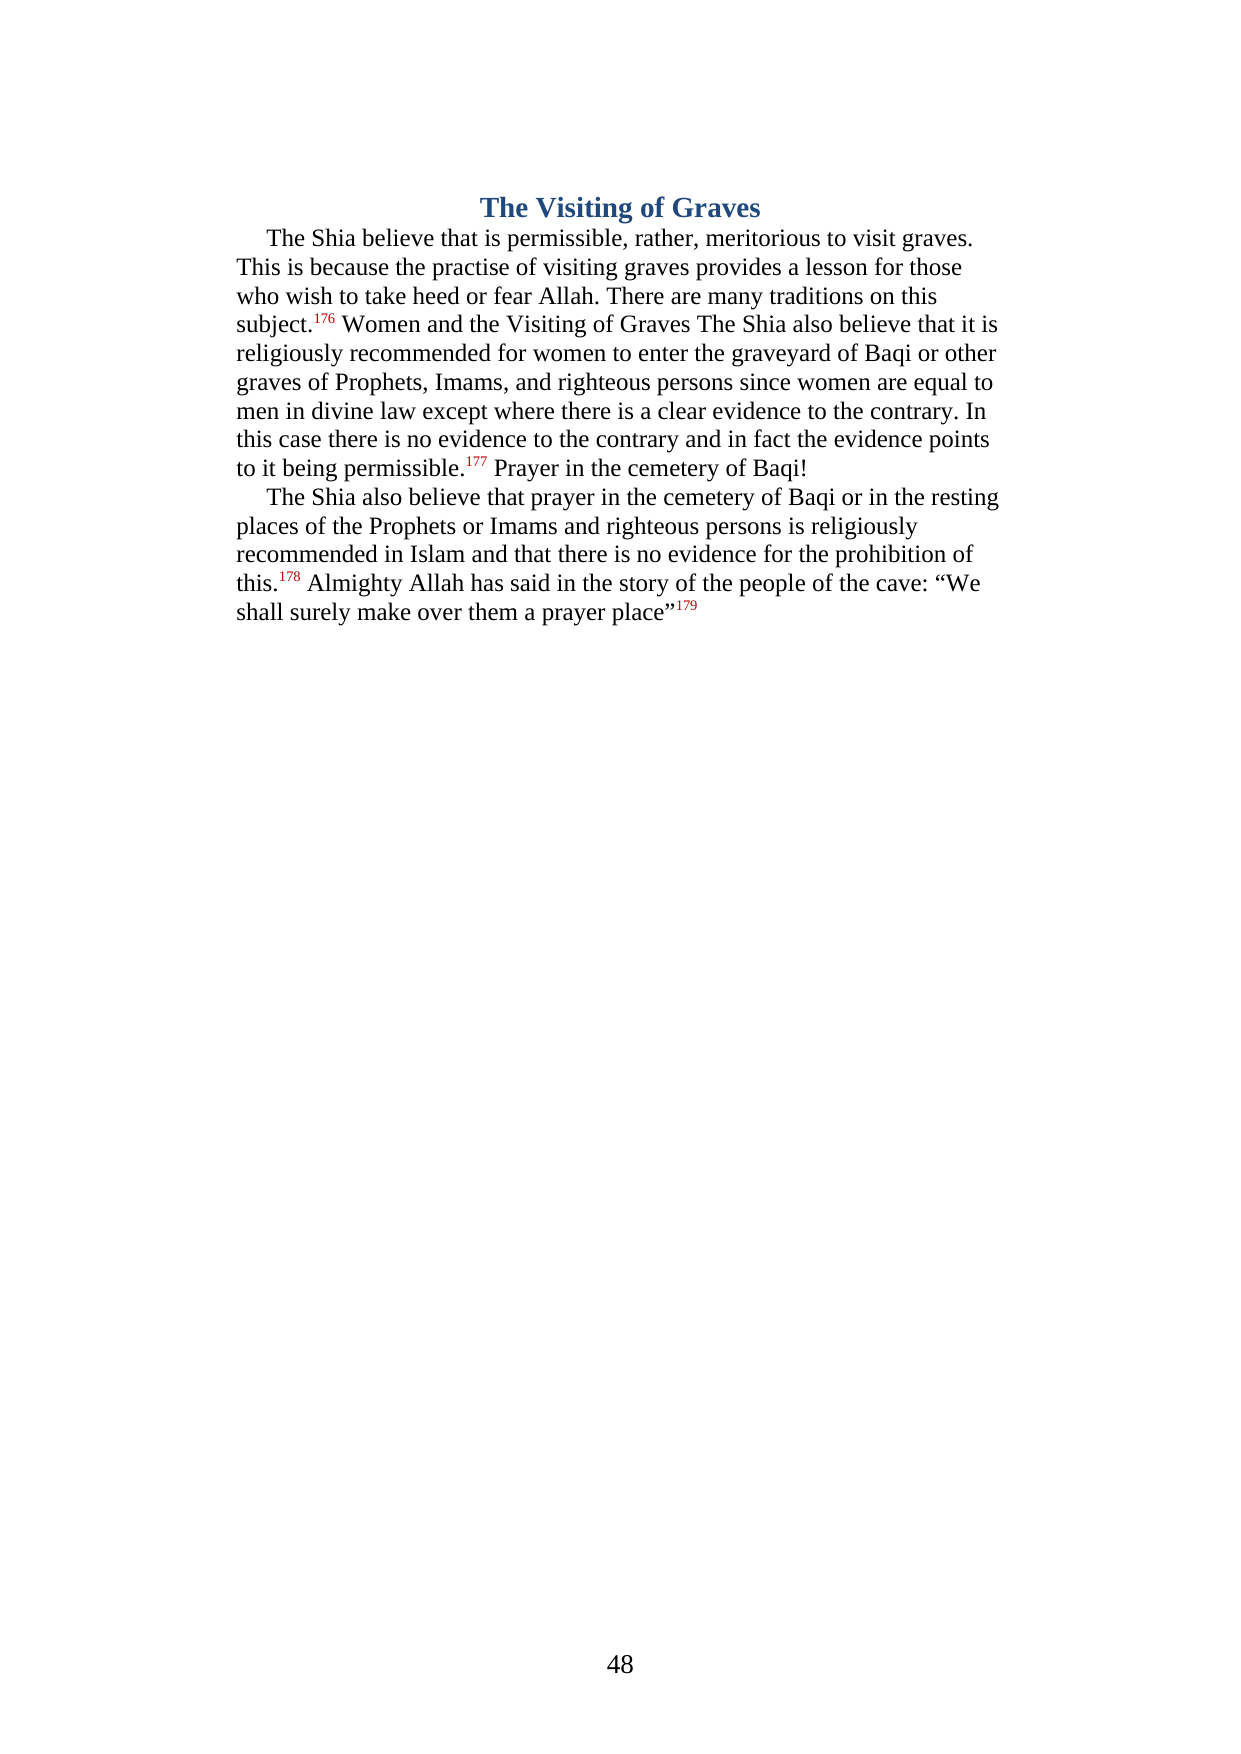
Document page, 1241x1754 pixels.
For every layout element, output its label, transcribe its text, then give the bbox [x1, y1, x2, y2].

text The Shia also believe that prayer in the cemetery of Baqi or in the resting places of the Prophets or Imams and righteous persons is religiously recommended in Islam and that there is no evidence for the prohibition of this.178 Almighty Allah has said in the story of the people of the cave: “We shall surely make over them a prayer place”179 [236, 482, 1004, 626]
subtitle The Visiting of Graves [236, 190, 1004, 223]
text The Shia believe that is permissible, rather, meritorious to visit graves. This is because the practise of visiting graves provides a lesson for those who wish to take heed or fear Allah. There are many traditions on this subject.176 Women and the Visiting of Graves The Shia also believe that it is religiously recommended for women to enter the graveyard of Baqi or other graves of Prophets, Imams, and righteous persons since women are equal to men in divine law except where there is a clear evidence to the contrary. In this case there is no evidence to the contrary and in fact the evidence points to it being permissible.177 Prayer in the cemetery of Baqi! [236, 223, 1004, 482]
